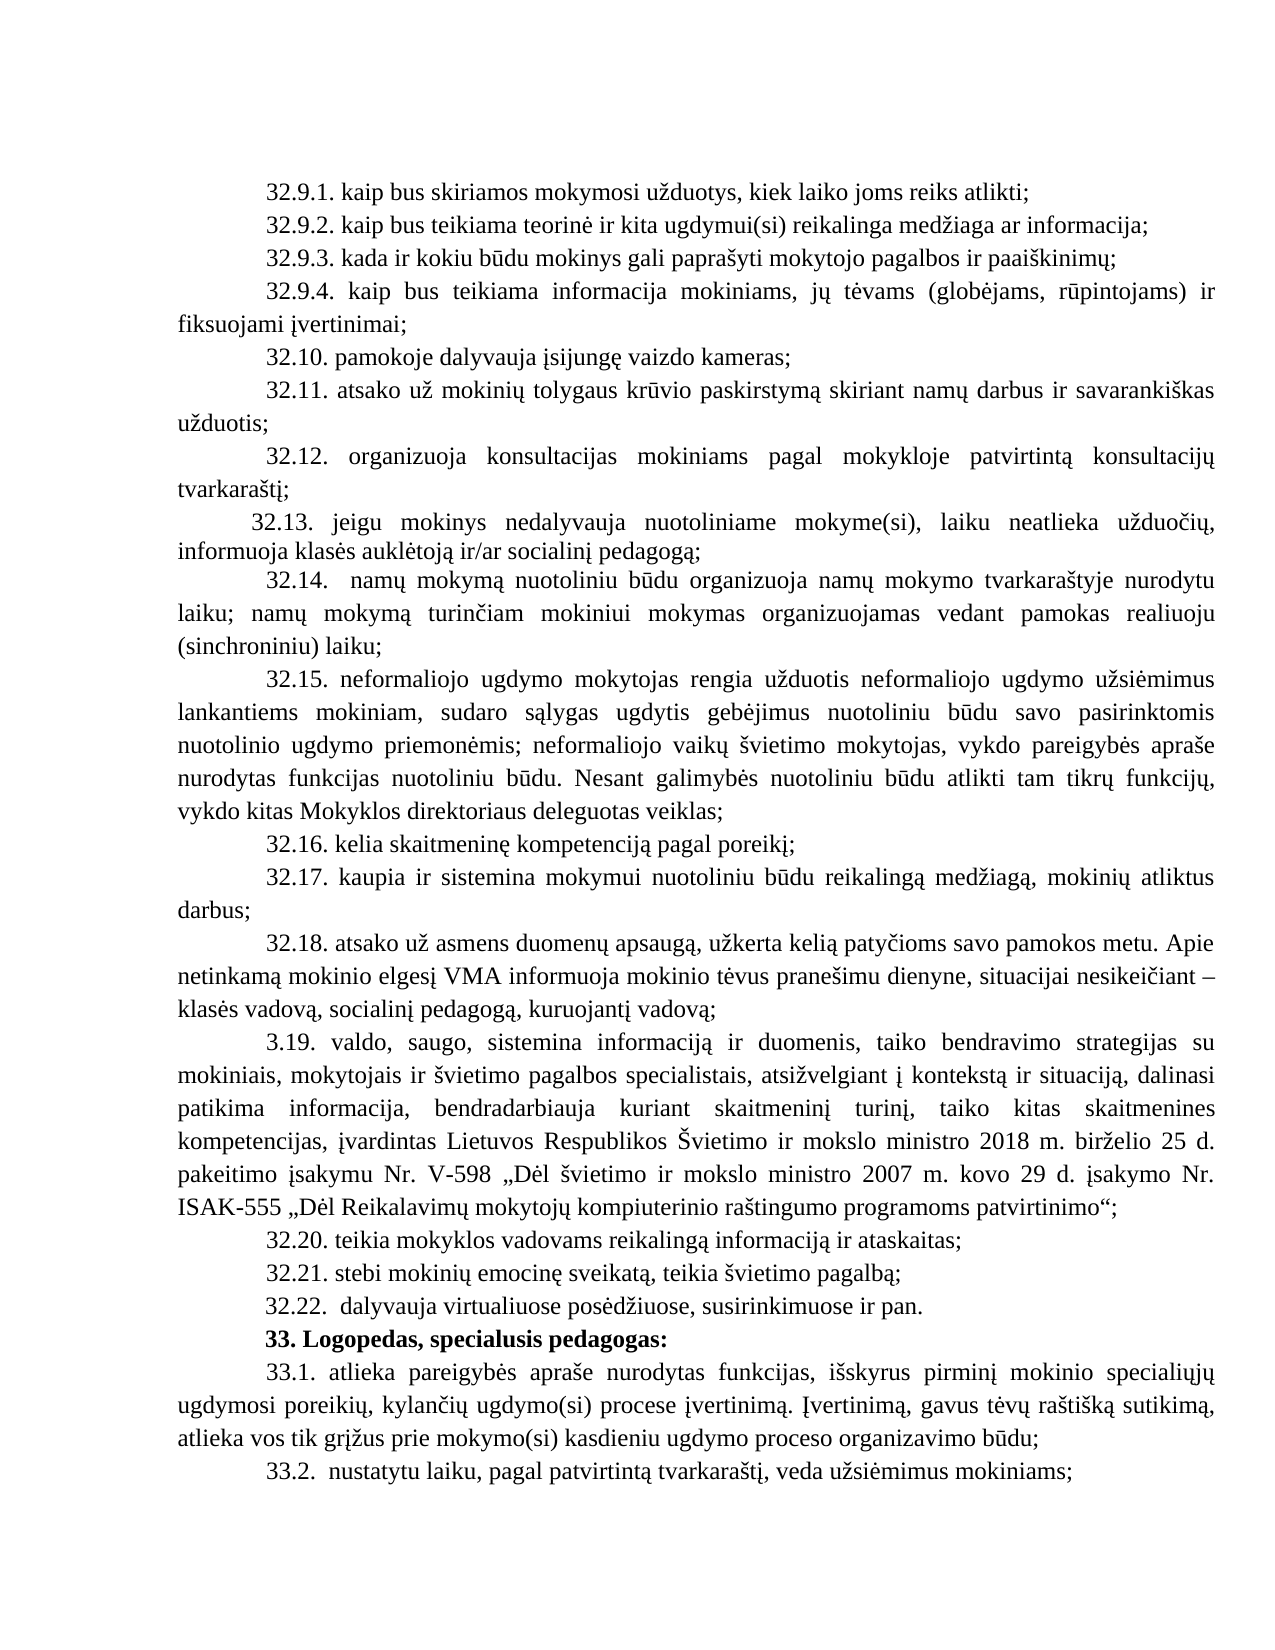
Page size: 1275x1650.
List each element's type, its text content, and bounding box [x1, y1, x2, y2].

text 32.21. stebi mokinių emocinę sveikatą, teikia švietimo pagalbą; [177, 1258, 1216, 1287]
text 32.9.2. kaip bus teikiama teorinė ir kita ugdymui(si) reikalinga medžiaga ar informacija; [177, 210, 1216, 239]
text 33.1. atlieka pareigybės apraše nurodytas funkcijas, išskyrus pirminį mokinio specialiųjų ugdymosi poreikių, kylančių ugdymo(si) procese įvertinimą. Įvertinimą, gavus tėvų raštišką sutikimą, atlieka vos tik grįžus prie mokymo(si) kasdieniu ugdymo proceso organizavimo būdu; [177, 1357, 1216, 1452]
text 33. Logopedas, specialusis pedagogas: [177, 1324, 1216, 1353]
text 32.16. kelia skaitmeninę kompetenciją pagal poreikį; [177, 829, 1216, 858]
text 32.18. atsako už asmens duomenų apsaugą, užkerta kelią patyčioms savo pamokos metu. Apie netinkamą mokinio elgesį VMA informuoja mokinio tėvus pranešimu dienyne, situacijai nesikeičiant – klasės vadovą, socialinį pedagogą, kuruojantį vadovą; [177, 928, 1216, 1023]
text 32.12. organizuoja konsultacijas mokiniams pagal mokykloje patvirtintą konsultacijų tvarkaraštį; [177, 441, 1216, 503]
text 3.19. valdo, saugo, sistemina informaciją ir duomenis, taiko bendravimo strategijas su mokiniais, mokytojais ir švietimo pagalbos specialistais, atsižvelgiant į kontekstą ir situaciją, dalinasi patikima informacija, bendradarbiauja kuriant skaitmeninį turinį, taiko kitas skaitmenines kompetencijas, įvardintas Lietuvos Respublikos Švietimo ir mokslo ministro 2018 m. birželio 25 d. pakeitimo įsakymu Nr. V-598 „Dėl švietimo ir mokslo ministro 2007 m. kovo 29 d. įsakymo Nr. ISAK-555 „Dėl Reikalavimų mokytojų kompiuterinio raštingumo programoms patvirtinimo“; [177, 1027, 1216, 1221]
text 32.9.3. kada ir kokiu būdu mokinys gali paprašyti mokytojo pagalbos ir paaiškinimų; [177, 243, 1216, 272]
text 32.11. atsako už mokinių tolygaus krūvio paskirstymą skiriant namų darbus ir savarankiškas užduotis; [177, 375, 1216, 437]
text 32.13. jeigu mokinys nedalyvauja nuotoliniame mokyme(si), laiku neatlieka užduočių, informuoja klasės auklėtoją ir/ar socialinį pedagogą; [177, 507, 1216, 565]
text 32.22. dalyvauja virtualiuose posėdžiuose, susirinkimuose ir pan. [177, 1291, 1216, 1320]
text 32.9.1. kaip bus skiriamos mokymosi užduotys, kiek laiko joms reiks atlikti; [177, 177, 1216, 206]
text 32.14. namų mokymą nuotoliniu būdu organizuoja namų mokymo tvarkaraštyje nurodytu laiku; namų mokymą turinčiam mokiniui mokymas organizuojamas vedant pamokas realiuoju (sinchroniniu) laiku; [177, 565, 1216, 660]
text 32.17. kaupia ir sistemina mokymui nuotoliniu būdu reikalingą medžiagą, mokinių atliktus darbus; [177, 862, 1216, 924]
text 33.2. nustatytu laiku, pagal patvirtintą tvarkaraštį, veda užsiėmimus mokiniams; [177, 1456, 1216, 1485]
text 32.9.4. kaip bus teikiama informacija mokiniams, jų tėvams (globėjams, rūpintojams) ir fiksuojami įvertinimai; [177, 276, 1216, 338]
text 32.15. neformaliojo ugdymo mokytojas rengia užduotis neformaliojo ugdymo užsiėmimus lankantiems mokiniam, sudaro sąlygas ugdytis gebėjimus nuotoliniu būdu savo pasirinktomis nuotolinio ugdymo priemonėmis; neformaliojo vaikų švietimo mokytojas, vykdo pareigybės apraše nurodytas funkcijas nuotoliniu būdu. Nesant galimybės nuotoliniu būdu atlikti tam tikrų funkcijų, vykdo kitas Mokyklos direktoriaus deleguotas veiklas; [177, 664, 1216, 825]
text 32.10. pamokoje dalyvauja įsijungę vaizdo kameras; [177, 342, 1216, 371]
text 32.20. teikia mokyklos vadovams reikalingą informaciją ir ataskaitas; [177, 1225, 1216, 1254]
